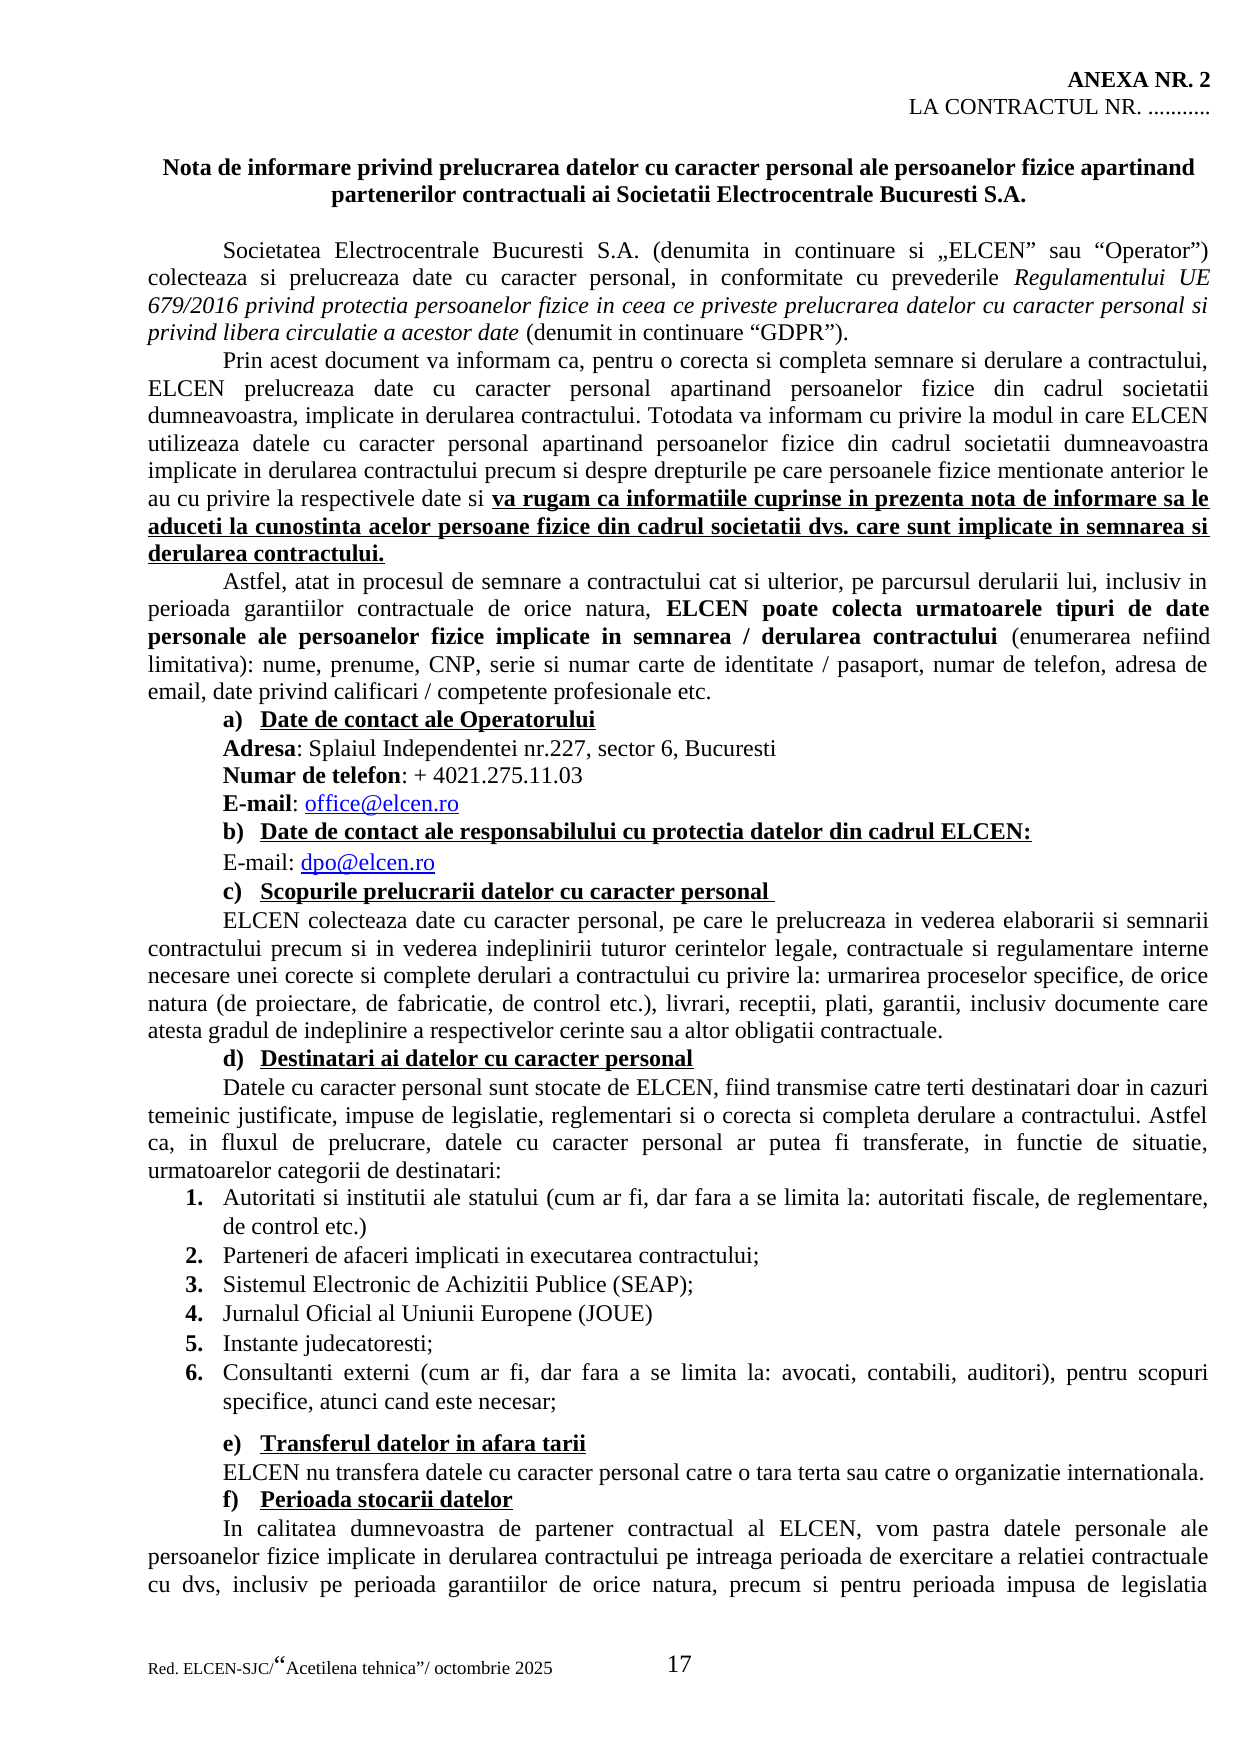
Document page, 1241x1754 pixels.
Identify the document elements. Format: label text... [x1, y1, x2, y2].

text Nota de informare privind prelucrarea datelor cu caracter personal ale persoanelor fizice apartinand partenerilor contractuali ai Societatii Electrocentrale Bucuresti S.A. [148, 153, 1211, 208]
list Destinatari ai datelor cu caracter personal [223, 1044, 1211, 1072]
text ELCEN nu transfera datele cu caracter personal catre o tara terta sau catre o organizatie internationala. [148, 1458, 1211, 1485]
list Transferul datelor in afara tarii [223, 1429, 1211, 1456]
list Scopurile prelucrarii datelor cu caracter personal [223, 876, 1211, 905]
list Instante judecatoresti; [185, 1329, 1211, 1356]
text Numar de telefon: + 4021.275.11.03 [148, 761, 1211, 789]
text E-mail: office@elcen.ro [148, 789, 1211, 817]
list Consultanti externi (cum ar fi, dar fara a se limita la: avocati, contabili, auditori), pentru scopuri specifice, atunci cand este necesar; [185, 1358, 1211, 1414]
list Parteneri de afaceri implicati in executarea contractului; [185, 1241, 1211, 1269]
list Perioada stocarii datelor [223, 1485, 1211, 1513]
text Datele cu caracter personal sunt stocate de ELCEN, fiind transmise catre terti destinatari doar in cazuri temeinic justificate, impuse de legislatie, reglementari si o corecta si completa derulare a contractului. Astfel ca, in fluxul de prelucrare, datele cu caracter personal ar putea fi transferate, in functie de situatie, urmatoarelor categorii de destinatari: [148, 1073, 1211, 1183]
list Jurnalul Oficial al Uniunii Europene (JOUE) [185, 1299, 1211, 1327]
text Astfel, atat in procesul de semnare a contractului cat si ulterior, pe parcursul derularii lui, inclusiv in perioada garantiilor contractuale de orice natura, ELCEN poate colecta urmatoarele tipuri de date personale ale persoanelor fizice implicate in semnarea / derularea contractului (enumerarea nefiind limitativa): nume, prenume, CNP, serie si numar carte de identitate / pasaport, numar de telefon, adresa de email, date privind calificari / competente profesionale etc. [148, 567, 1211, 705]
text anexa nr. 2 [148, 67, 1211, 93]
list Date de contact ale responsabilului cu protectia datelor din cadrul ELCEN: [223, 817, 1240, 844]
text Prin acest document va informam ca, pentru o corecta si completa semnare si derulare a contractului, ELCEN prelucreaza date cu caracter personal apartinand persoanelor fizice din cadrul societatii dumneavoastra, implicate in derularea contractului. Totodata va informam cu privire la modul in care ELCEN utilizeaza datele cu caracter personal apartinand persoanelor fizice din cadrul societatii dumneavoastra implicate in derularea contractului precum si despre drepturile pe care persoanele fizice mentionate anterior le au cu privire la respectivele date si va rugam ca informatiile cuprinse in prezenta nota de informare sa le aduceti la cunostinta acelor persoane fizice din cadrul societatii dvs. care sunt implicate in semnarea si derularea contractului. [148, 346, 1211, 567]
text Adresa: Splaiul Independentei nr.227, sector 6, Bucuresti [148, 734, 1211, 761]
text LA CONTRACTUL NR. ........... [148, 93, 1211, 119]
list Sistemul Electronic de Achizitii Publice (SEAP); [185, 1270, 1211, 1298]
text ELCEN colecteaza date cu caracter personal, pe care le prelucreaza in vederea elaborarii si semnarii contractului precum si in vederea indeplinirii tuturor cerintelor legale, contractuale si regulamentare interne necesare unei corecte si complete derulari a contractului cu privire la: urmarirea proceselor specifice, de orice natura (de proiectare, de fabricatie, de control etc.), livrari, receptii, plati, garantii, inclusiv documente care atesta gradul de indeplinire a respectivelor cerinte sau a altor obligatii contractuale. [148, 906, 1211, 1044]
text E-mail: dpo@elcen.ro [148, 848, 1211, 876]
list Autoritati si institutii ale statului (cum ar fi, dar fara a se limita la: autoritati fiscale, de reglementare, de control etc.) [185, 1183, 1211, 1240]
text Societatea Electrocentrale Bucuresti S.A. (denumita in continuare si „ELCEN” sau “Operator”) colecteaza si prelucreaza date cu caracter personal, in conformitate cu prevederile Regulamentului UE 679/2016 privind protectia persoanelor fizice in ceea ce priveste prelucrarea datelor cu caracter personal si privind libera circulatie a acestor date (denumit in continuare “GDPR”). [148, 236, 1211, 346]
list Date de contact ale Operatorului [223, 705, 1211, 732]
